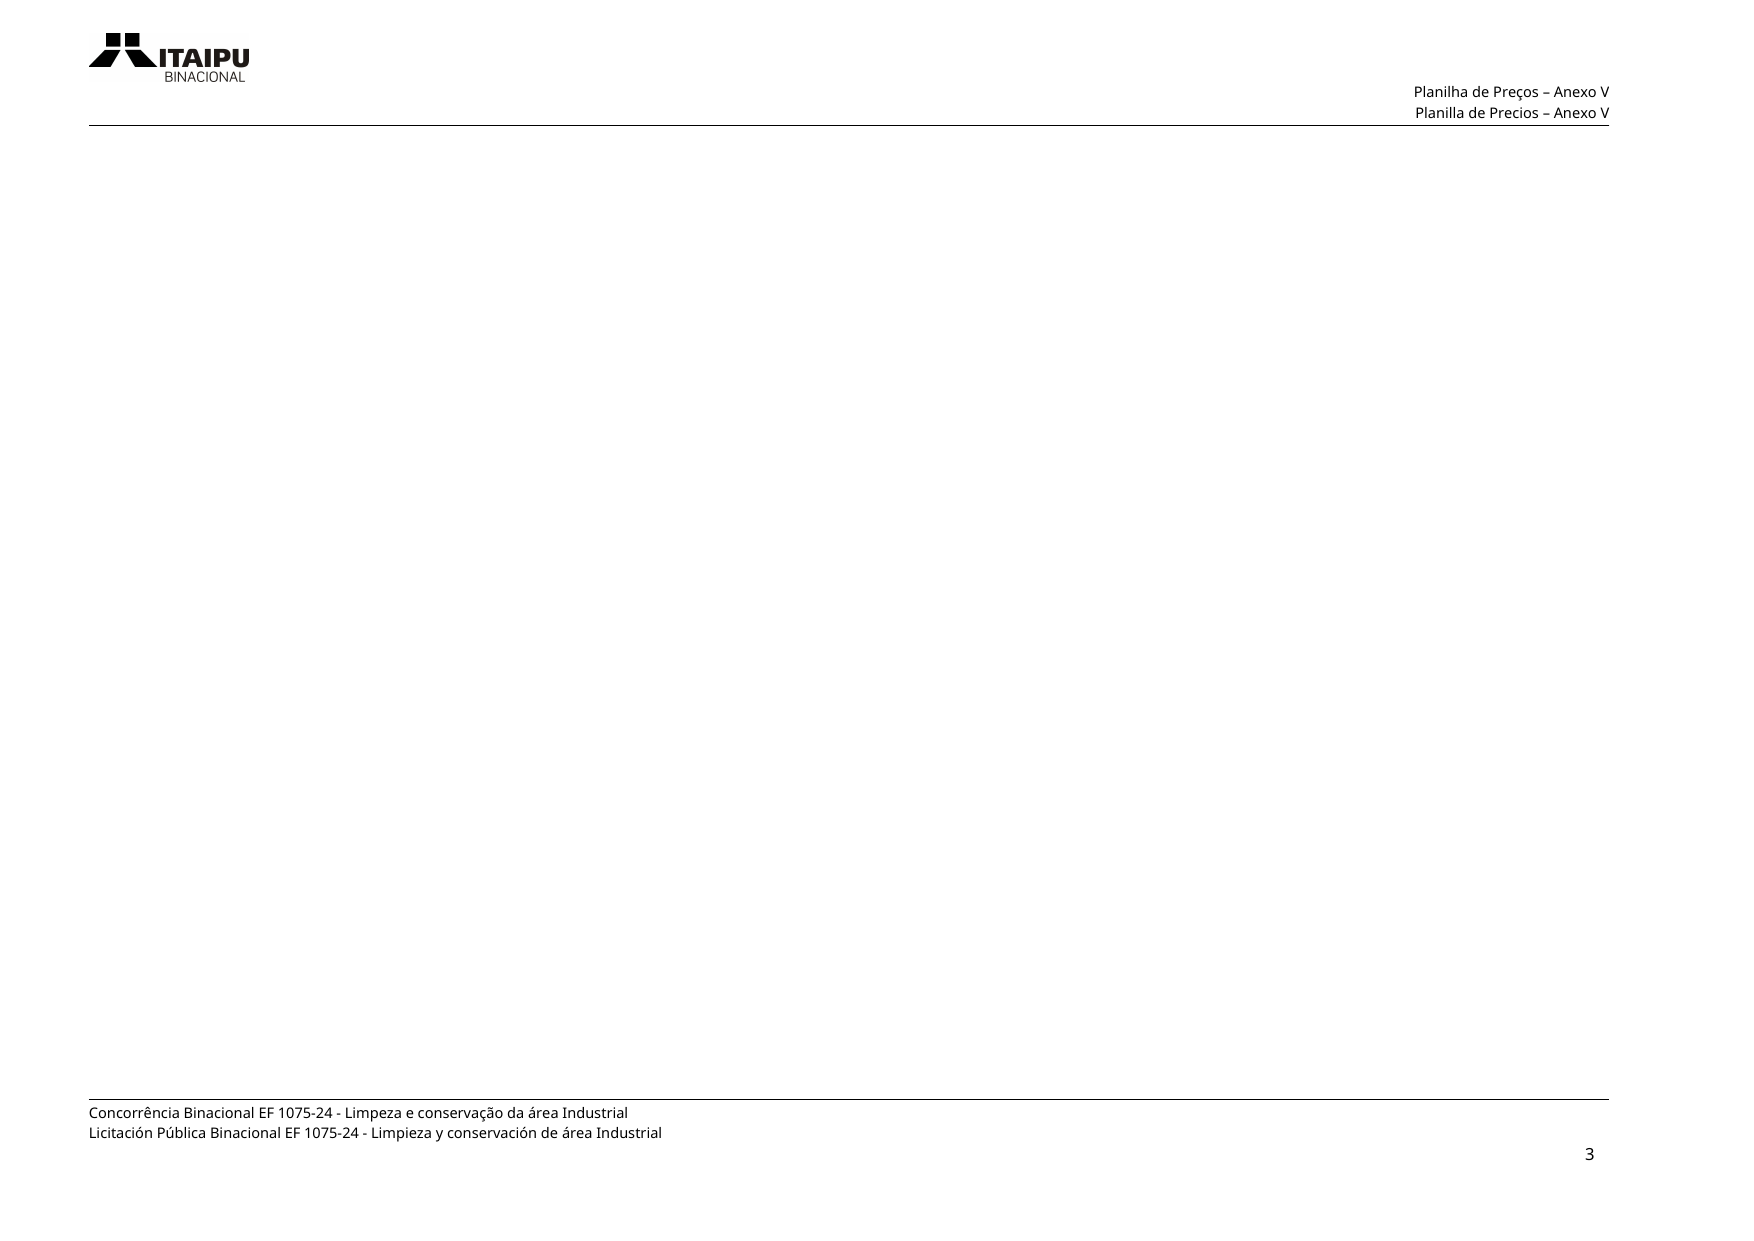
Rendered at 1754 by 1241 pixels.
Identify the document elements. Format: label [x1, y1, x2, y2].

picture [89, 33, 249, 82]
